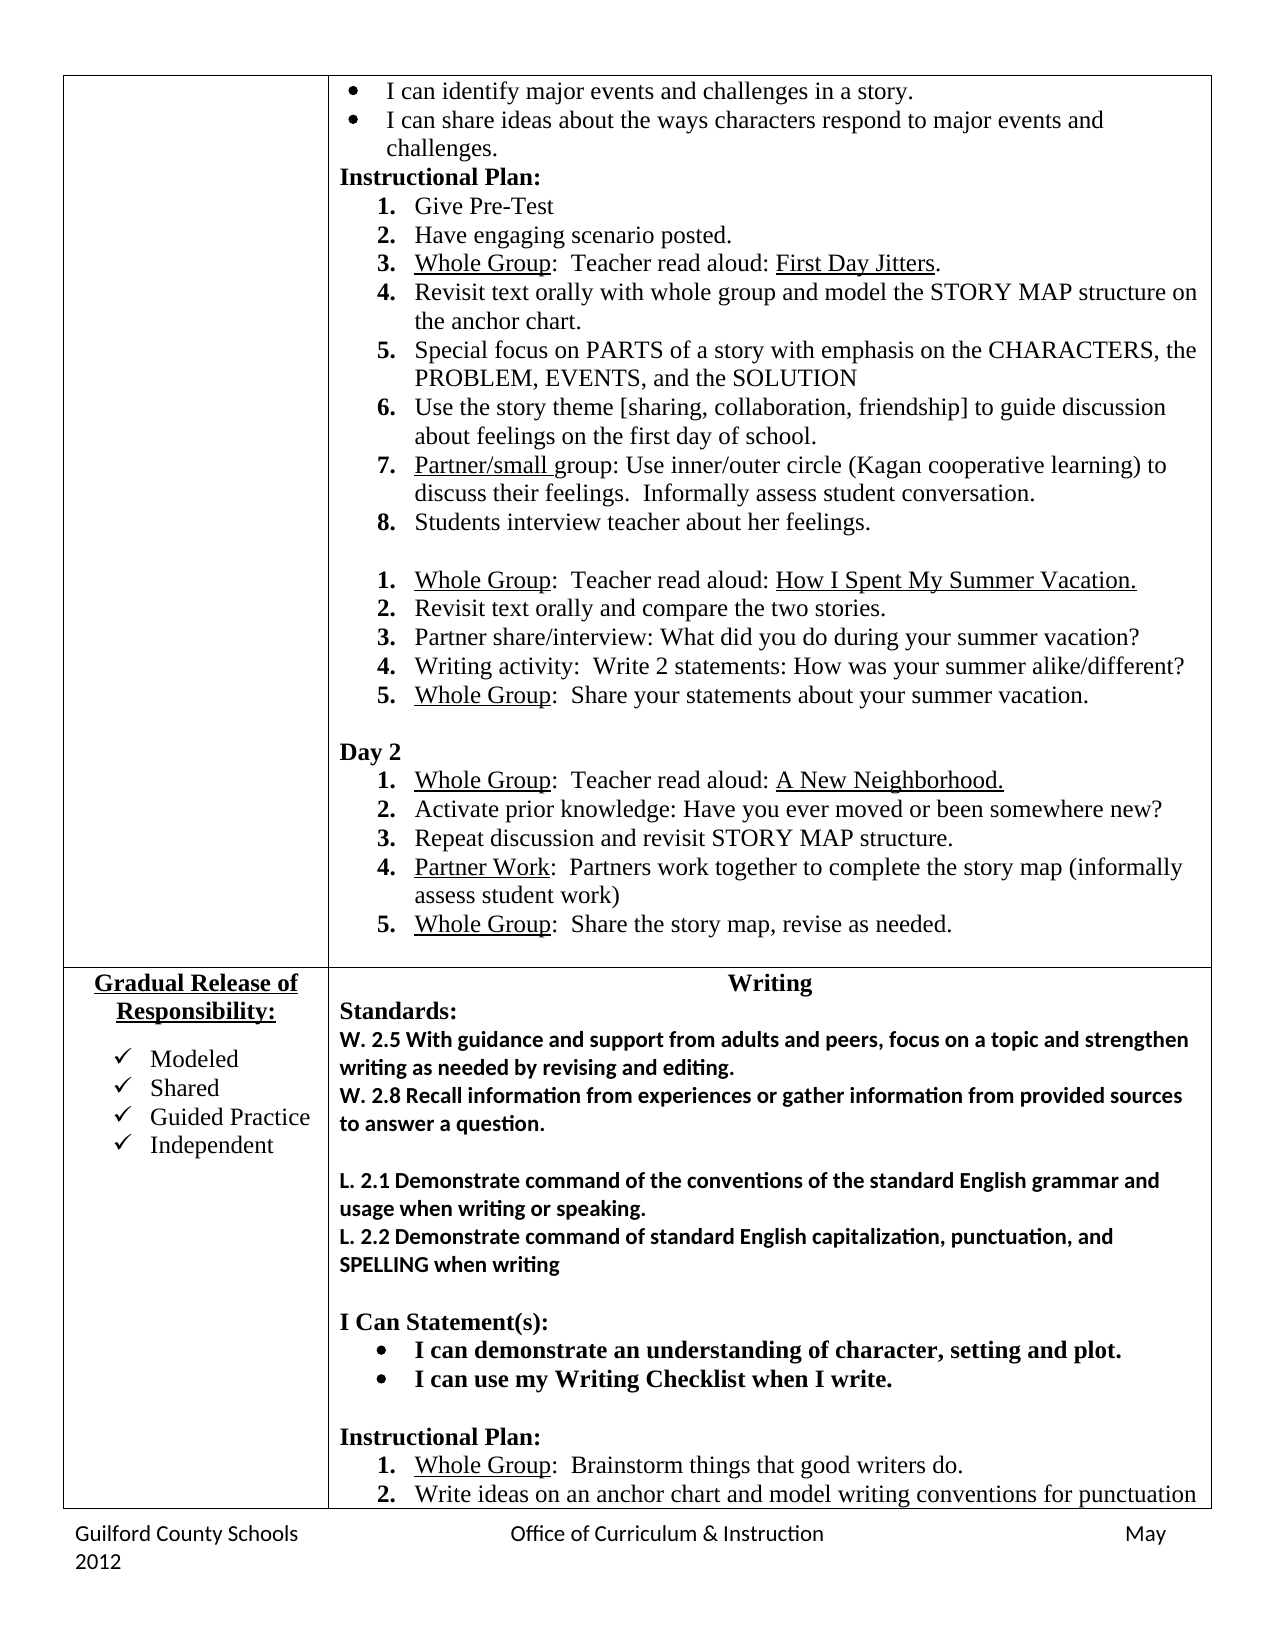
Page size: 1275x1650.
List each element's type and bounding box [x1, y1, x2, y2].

table_cell [329, 76, 1211, 967]
table_cell [329, 968, 1211, 1508]
table_cell [64, 968, 328, 1508]
table_cell [64, 76, 328, 967]
